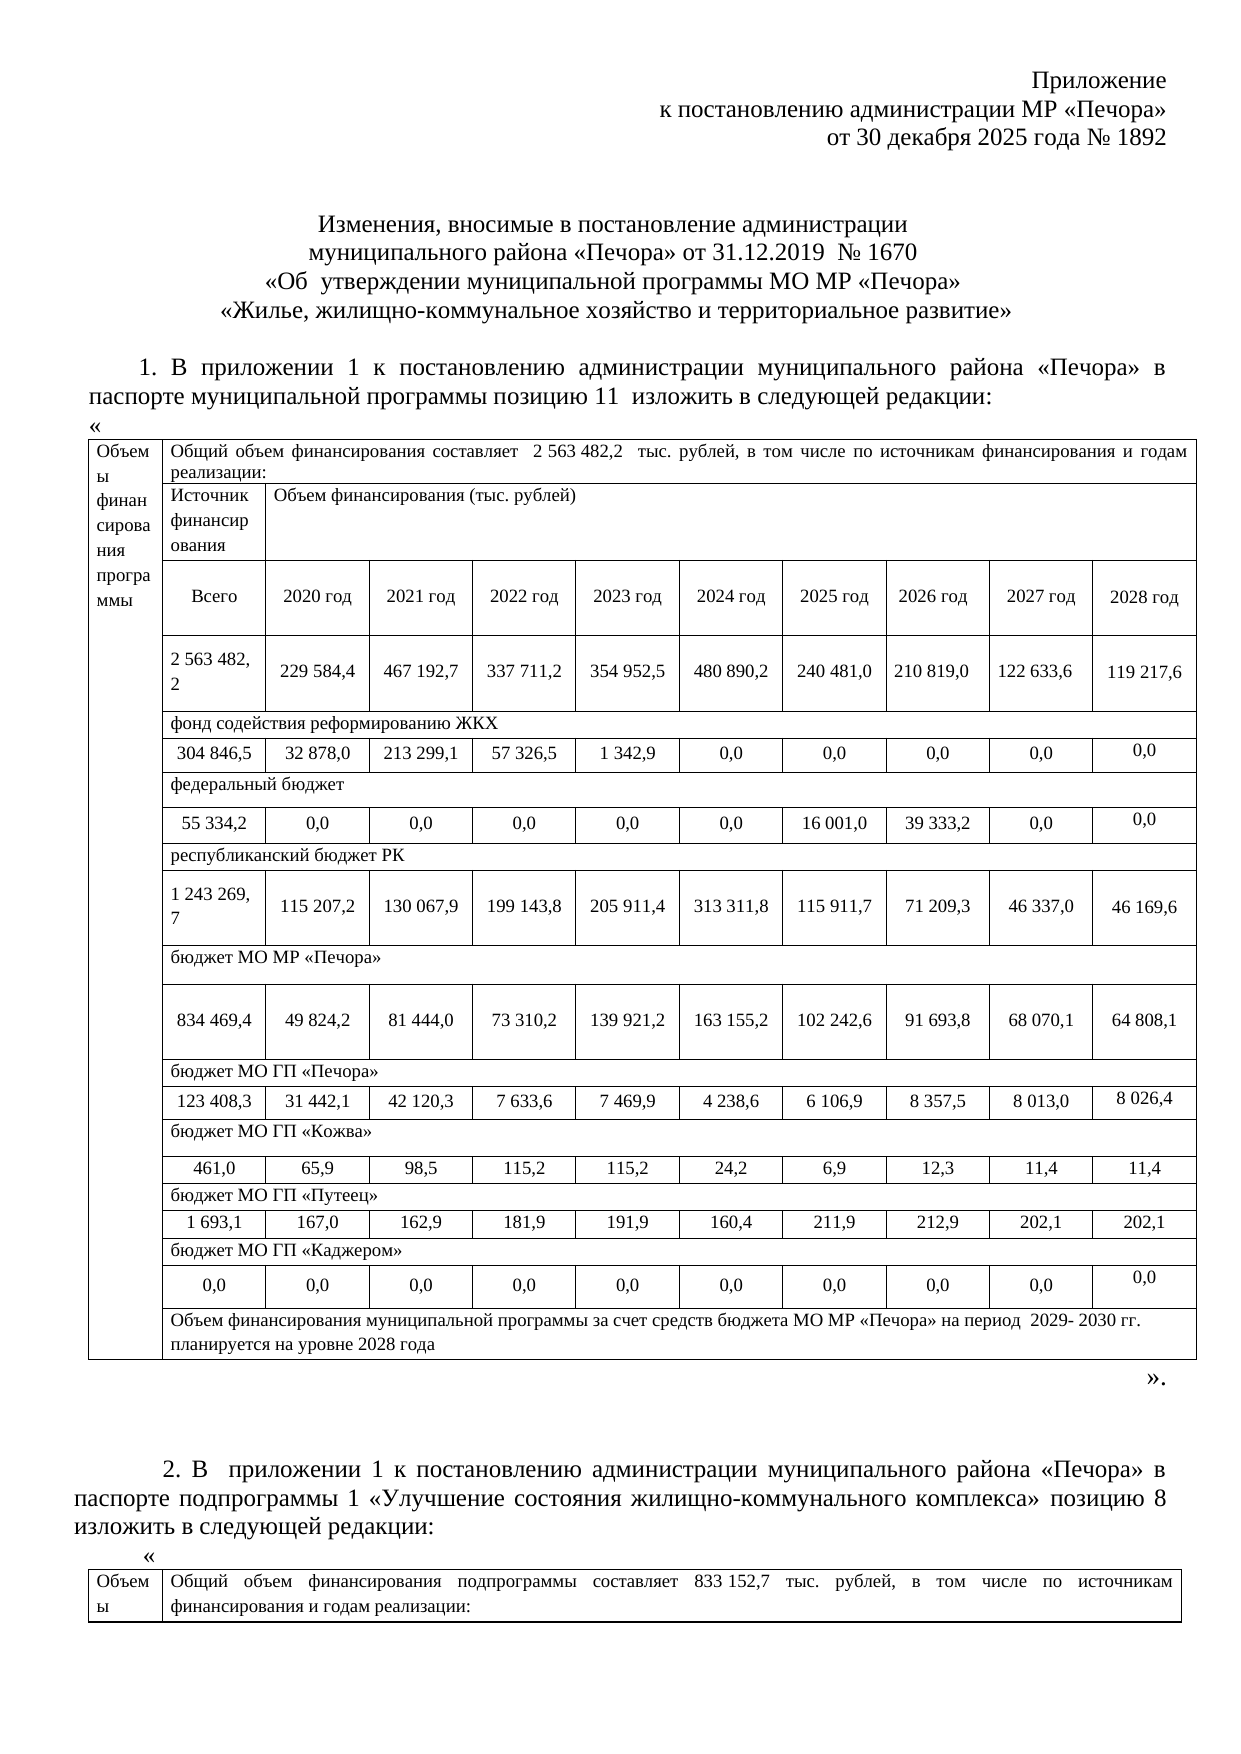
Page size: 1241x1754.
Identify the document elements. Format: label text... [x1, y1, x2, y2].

table_cell федеральный бюджет [163, 773, 1196, 807]
table_cell 0,0 [680, 808, 782, 842]
table_cell 337 711,2 [473, 636, 575, 711]
table_cell 16 001,0 [783, 808, 886, 842]
table_cell 32 878,0 [266, 739, 369, 772]
table_header Общий объем финансирования подпрограммы составляет 833 152,7 тыс. рублей, в том числе по источникам финансирования и годам реализации: [163, 1570, 1181, 1621]
table_cell 8 357,5 [887, 1087, 989, 1119]
table_cell 0,0 [680, 739, 782, 772]
table_cell 91 693,8 [887, 985, 989, 1059]
table_cell 115,2 [473, 1157, 575, 1183]
table_cell 160,4 [680, 1211, 782, 1237]
table_cell 8 013,0 [990, 1087, 1092, 1119]
table_cell 354 952,5 [576, 636, 679, 711]
table_cell 0,0 [576, 808, 679, 842]
table_header Объемы финансирования программы [89, 440, 162, 1359]
table_cell бюджет МО ГП «Печора» [163, 1060, 1196, 1086]
table_cell 2022 год [473, 561, 575, 635]
table_cell 8 026,4 [1093, 1087, 1196, 1119]
table_cell 73 310,2 [473, 985, 575, 1059]
table_header Общий объем финансирования составляет 2 563 482,2 тыс. рублей, в том числе по источникам финансирования и годам реализации: [163, 440, 1196, 483]
table_cell бюджет МО ГП «Кожва» [163, 1120, 1196, 1156]
table_cell 313 311,8 [680, 871, 782, 945]
table_cell 202,1 [990, 1211, 1092, 1237]
table_cell 1 693,1 [163, 1211, 265, 1237]
text к постановлению администрации МР «Печора» [89, 94, 1167, 122]
table_cell 11,4 [990, 1157, 1092, 1183]
text « [74, 1540, 1181, 1569]
table_cell 205 911,4 [576, 871, 679, 945]
table_cell 1 243 269,7 [163, 871, 265, 945]
text 2. В приложении 1 к постановлению администрации муниципального района «Печора» в паспорте подпрограммы 1 «Улучшение состояния жилищно-коммунального комплекса» позицию 8 изложить в следующей редакции: [74, 1454, 1167, 1540]
table_cell 102 242,6 [783, 985, 886, 1059]
table_cell 0,0 [990, 739, 1092, 772]
table_cell 304 846,5 [163, 739, 265, 772]
table_cell 98,5 [370, 1157, 472, 1183]
table_cell 2028 год [1093, 561, 1196, 635]
table_cell 11,4 [1093, 1157, 1196, 1183]
text «Жилье, жилищно-коммунальное хозяйство и территориальное развитие» [59, 295, 1167, 324]
table_cell 0,0 [163, 1266, 265, 1307]
table_cell 122 633,6 [990, 636, 1092, 711]
table_cell 240 481,0 [783, 636, 886, 711]
table_cell 2021 год [370, 561, 472, 635]
table_cell 0,0 [473, 808, 575, 842]
table_cell 480 890,2 [680, 636, 782, 711]
text Приложение [89, 65, 1167, 94]
table_cell 0,0 [783, 739, 886, 772]
table_cell 123 408,3 [163, 1087, 265, 1119]
table_cell 834 469,4 [163, 985, 265, 1059]
table_cell 181,9 [473, 1211, 575, 1237]
table_cell 6,9 [783, 1157, 886, 1183]
table_cell 210 819,0 [887, 636, 989, 711]
text ». [89, 1360, 1167, 1392]
text Изменения, вносимые в постановление администрации [59, 209, 1167, 237]
table_cell 115,2 [576, 1157, 679, 1183]
text 1. В приложении 1 к постановлению администрации муниципального района «Печора» в паспорте муниципальной программы позицию 11 изложить в следующей редакции: [89, 352, 1167, 410]
table_cell 213 299,1 [370, 739, 472, 772]
table_header Объемы финансирования подпрограммы [89, 1570, 162, 1621]
table_cell 0,0 [990, 1266, 1092, 1307]
table_cell 130 067,9 [370, 871, 472, 945]
table_cell фонд содействия реформированию ЖКХ [163, 712, 1196, 738]
table_cell 42 120,3 [370, 1087, 472, 1119]
table_cell 2024 год [680, 561, 782, 635]
table_cell Всего [163, 561, 265, 635]
table_cell 2020 год [266, 561, 369, 635]
text « [89, 410, 1167, 439]
table_cell 2 563 482,2 [163, 636, 265, 711]
table_cell 202,1 [1093, 1211, 1196, 1237]
table_cell 212,9 [887, 1211, 989, 1237]
table_cell 24,2 [680, 1157, 782, 1183]
table_cell 0,0 [1093, 1266, 1196, 1307]
table_cell 229 584,4 [266, 636, 369, 711]
table_cell 49 824,2 [266, 985, 369, 1059]
text муниципального района «Печора» от 31.12.2019 № 1670 [59, 237, 1167, 266]
table_cell 2027 год [990, 561, 1092, 635]
table_cell 0,0 [990, 808, 1092, 842]
table_cell 162,9 [370, 1211, 472, 1237]
table_cell 199 143,8 [473, 871, 575, 945]
table_cell 68 070,1 [990, 985, 1092, 1059]
table_cell 81 444,0 [370, 985, 472, 1059]
table_cell Объем финансирования муниципальной программы за счет средств бюджета МО МР «Печора» на период 2029- 2030 гг. планируется на уровне 2028 года [163, 1309, 1196, 1359]
table_cell 12,3 [887, 1157, 989, 1183]
table_cell 7 469,9 [576, 1087, 679, 1119]
table_cell 71 209,3 [887, 871, 989, 945]
table_cell 163 155,2 [680, 985, 782, 1059]
table_cell 0,0 [783, 1266, 886, 1307]
table_cell 6 106,9 [783, 1087, 886, 1119]
table_cell Источник финансирования [163, 484, 265, 560]
table_cell 31 442,1 [266, 1087, 369, 1119]
table_cell 65,9 [266, 1157, 369, 1183]
table_cell 467 192,7 [370, 636, 472, 711]
table_cell бюджет МО ГП «Путеец» [163, 1184, 1196, 1210]
table_cell Объем финансирования (тыс. рублей) [266, 484, 1196, 560]
table_cell республиканский бюджет РК [163, 844, 1196, 870]
table_cell 2023 год [576, 561, 679, 635]
text от 30 декабря 2025 года № 1892 [89, 122, 1167, 151]
table_cell 119 217,6 [1093, 636, 1196, 711]
table_cell 0,0 [680, 1266, 782, 1307]
table_cell 191,9 [576, 1211, 679, 1237]
table_cell 0,0 [887, 1266, 989, 1307]
table_cell 0,0 [473, 1266, 575, 1307]
table_cell 57 326,5 [473, 739, 575, 772]
table_cell 0,0 [370, 808, 472, 842]
table_cell 55 334,2 [163, 808, 265, 842]
table_cell 7 633,6 [473, 1087, 575, 1119]
table_cell бюджет МО МР «Печора» [163, 946, 1196, 983]
table_cell 0,0 [576, 1266, 679, 1307]
table_cell 0,0 [370, 1266, 472, 1307]
table_cell 46 169,6 [1093, 871, 1196, 945]
table_cell 1 342,9 [576, 739, 679, 772]
table_cell бюджет МО ГП «Каджером» [163, 1239, 1196, 1265]
table_cell 0,0 [1093, 808, 1196, 842]
table_cell 0,0 [1093, 739, 1196, 772]
table_cell 39 333,2 [887, 808, 989, 842]
text «Об утверждении муниципальной программы МО МР «Печора» [59, 266, 1167, 295]
table_cell 0,0 [266, 808, 369, 842]
table_cell 46 337,0 [990, 871, 1092, 945]
table_cell 461,0 [163, 1157, 265, 1183]
table_cell 4 238,6 [680, 1087, 782, 1119]
table_cell 115 207,2 [266, 871, 369, 945]
table_cell 211,9 [783, 1211, 886, 1237]
table_cell 0,0 [887, 739, 989, 772]
table_cell 0,0 [266, 1266, 369, 1307]
table_cell 115 911,7 [783, 871, 886, 945]
table_cell 167,0 [266, 1211, 369, 1237]
table_cell 139 921,2 [576, 985, 679, 1059]
table_cell 2026 год [887, 561, 989, 635]
table_cell 2025 год [783, 561, 886, 635]
table_cell 64 808,1 [1093, 985, 1196, 1059]
